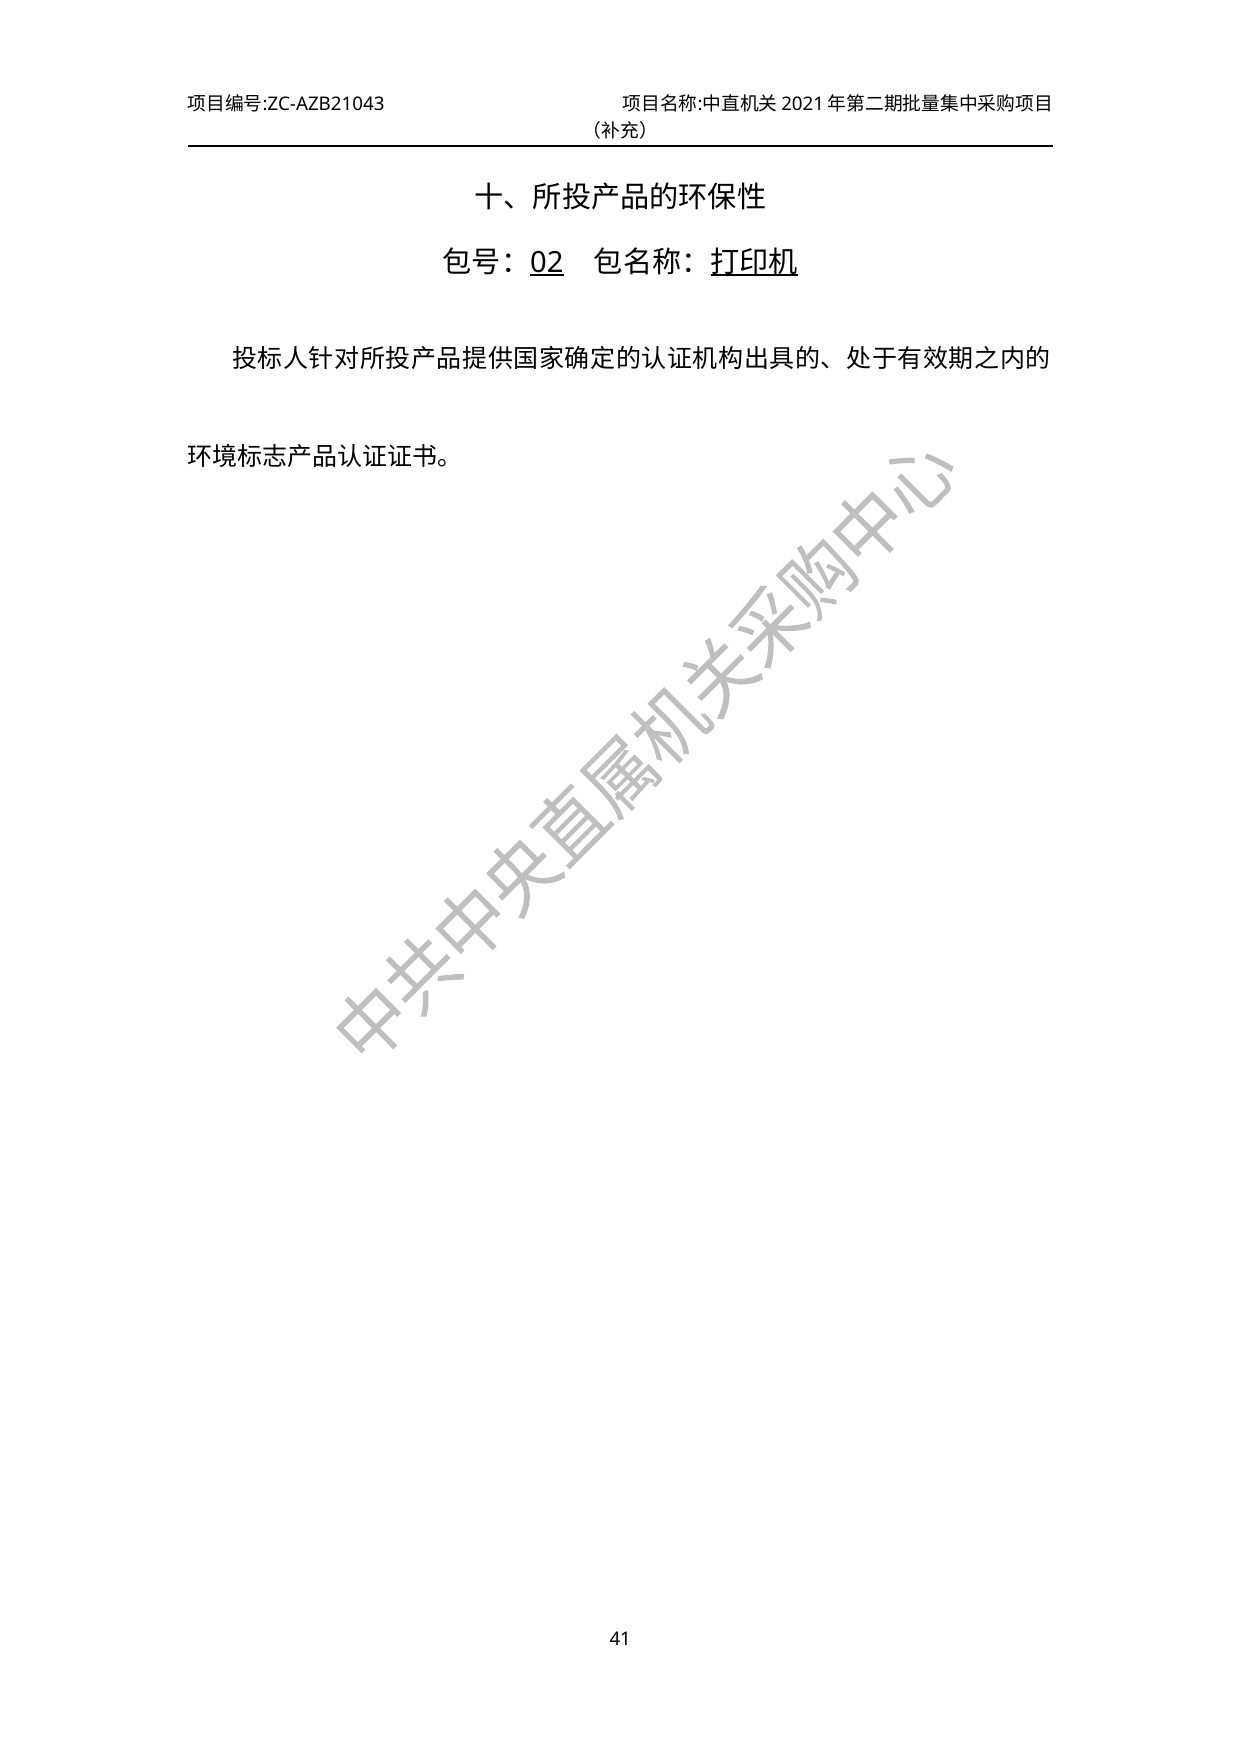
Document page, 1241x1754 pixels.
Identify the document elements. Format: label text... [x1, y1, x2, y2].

text 投标人针对所投产品提供国家确定的认证机构出具的、处于有效期之内的环境标志产品认证证书。 [187, 324, 1053, 487]
text 包号：02 包名称：打印机 [187, 227, 1053, 292]
text 十、所投产品的环保性 [187, 162, 1053, 227]
